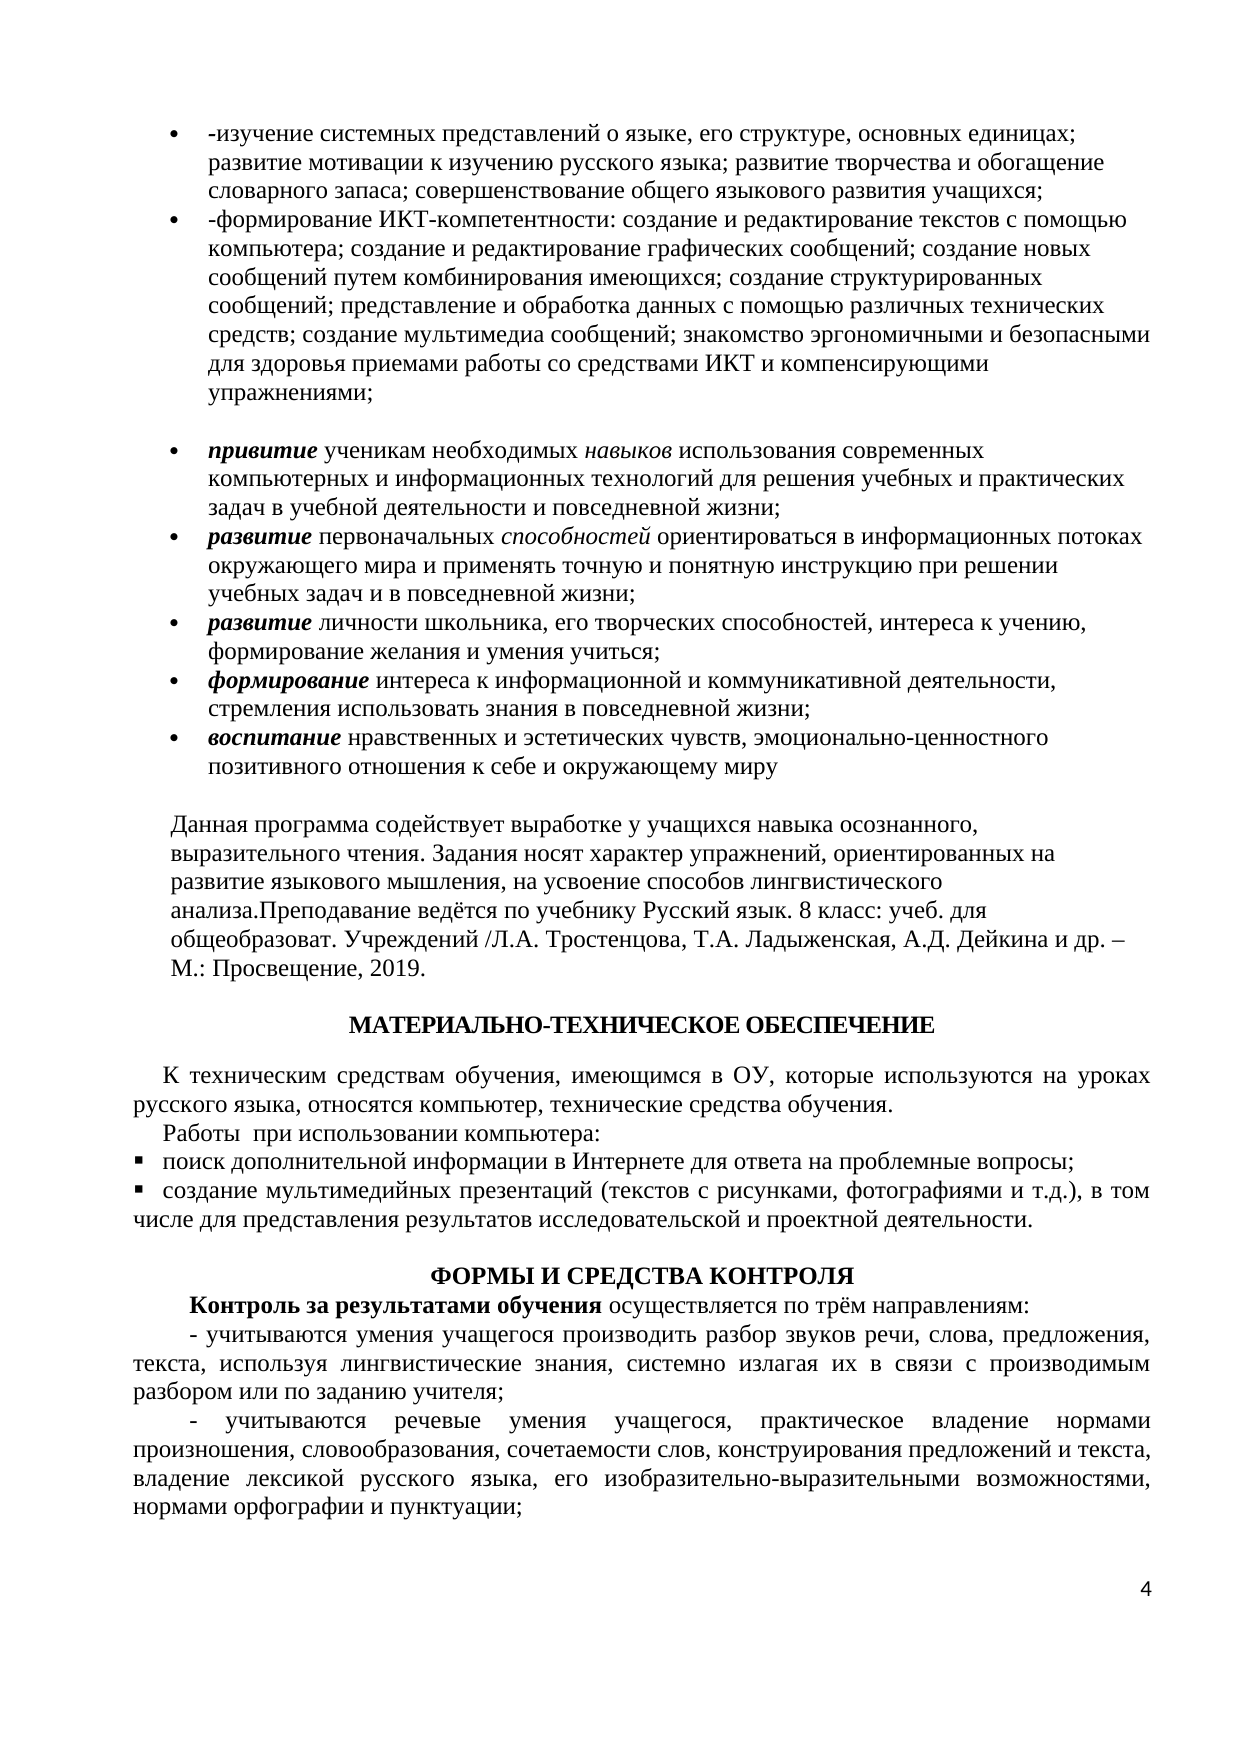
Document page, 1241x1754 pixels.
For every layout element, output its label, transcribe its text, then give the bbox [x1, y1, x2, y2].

text Контроль за результатами обучения осуществляется по трём направлениям: [133, 1436, 1152, 1465]
text - учитываются умения учащегося производить разбор звуков речи, слова, предложения, текста, используя лингвистические знания, системно излагая их в связи с производимым разбором или по заданию учителя; [133, 1465, 1152, 1551]
text К техническим средствам обучения, имеющимся в ОУ, которые используются на уроках русского языка, относятся компьютер, технические средства обучения. [133, 1206, 1152, 1263]
text ФОРМЫ И СРЕДСТВА КОНТРОЛЯ [133, 1407, 1152, 1436]
text МАТЕРИАЛЬНО-ТЕХНИЧЕСКОЕ ОБЕСПЕЧЕНИЕ [133, 1156, 1152, 1185]
list создание мультимедийных презентаций (текстов с рисунками, фотографиями и т.д.), в том числе для представления результатов исследовательской и проектной деятельности. [133, 1321, 1152, 1378]
list -формирование ИКТ-компетентности: создание и редактирование текстов с помощью компьютера; создание и редактирование графических сообщений; создание новых сообщений путем комбинирования имеющихся; создание структурированных сообщений; представление и обработка данных с помощью различных технических средств; создание мультимедиа сообщений; знакомство эргономичными и безопасными для здоровья приемами работы со средствами ИКТ и компенсирующими упражнениями; [170, 233, 1152, 435]
list привитие ученикам необходимых навыков использования современных компьютерных и информационных технологий для решения учебных и практических задач в учебной деятельности и повседневной жизни; [170, 464, 1152, 550]
text Работы при использовании компьютера: [133, 1263, 1152, 1292]
list формирование интереса к информационной и коммуникативной деятельности, стремления использовать знания в повседневной жизни; [170, 781, 1152, 839]
text Данная программа содействует выработке у учащихся навыка осознанного, выразительного чтения. Задания носят характер упражнений, ориентированных на развитие языкового мышления, на усвоение способов лингвистического анализа.Преподавание ведётся по учебнику Русский язык. 8 класс: учеб. для общеобразоват. Учреждений /Л.А. Тростенцова, Т.А. Ладыженская, А.Д. Дейкина и др. – М.: Просвещение, 2019. [170, 955, 1152, 1127]
list развитие первоначальных способностей ориентироваться в информационных потоках окружающего мира и применять точную и понятную инструкцию при решении учебных задач и в повседневной жизни; [170, 579, 1152, 666]
list развитие личности школьника, его творческих способностей, интереса к учению, формирование желания и умения учиться; [170, 695, 1152, 752]
list поиск дополнительной информации в Интернете для ответа на проблемные вопросы; [133, 1292, 1152, 1321]
list воспитание нравственных и эстетических чувств, эмоционально-ценностного позитивного отношения к себе и окружающему миру [170, 868, 1152, 926]
list -изучение системных представлений о языке, его структуре, основных единицах; развитие мотивации к изучению русского языка; развитие творчества и обогащение словарного запаса; совершенствование общего языкового развития учащихся; [170, 118, 1152, 204]
